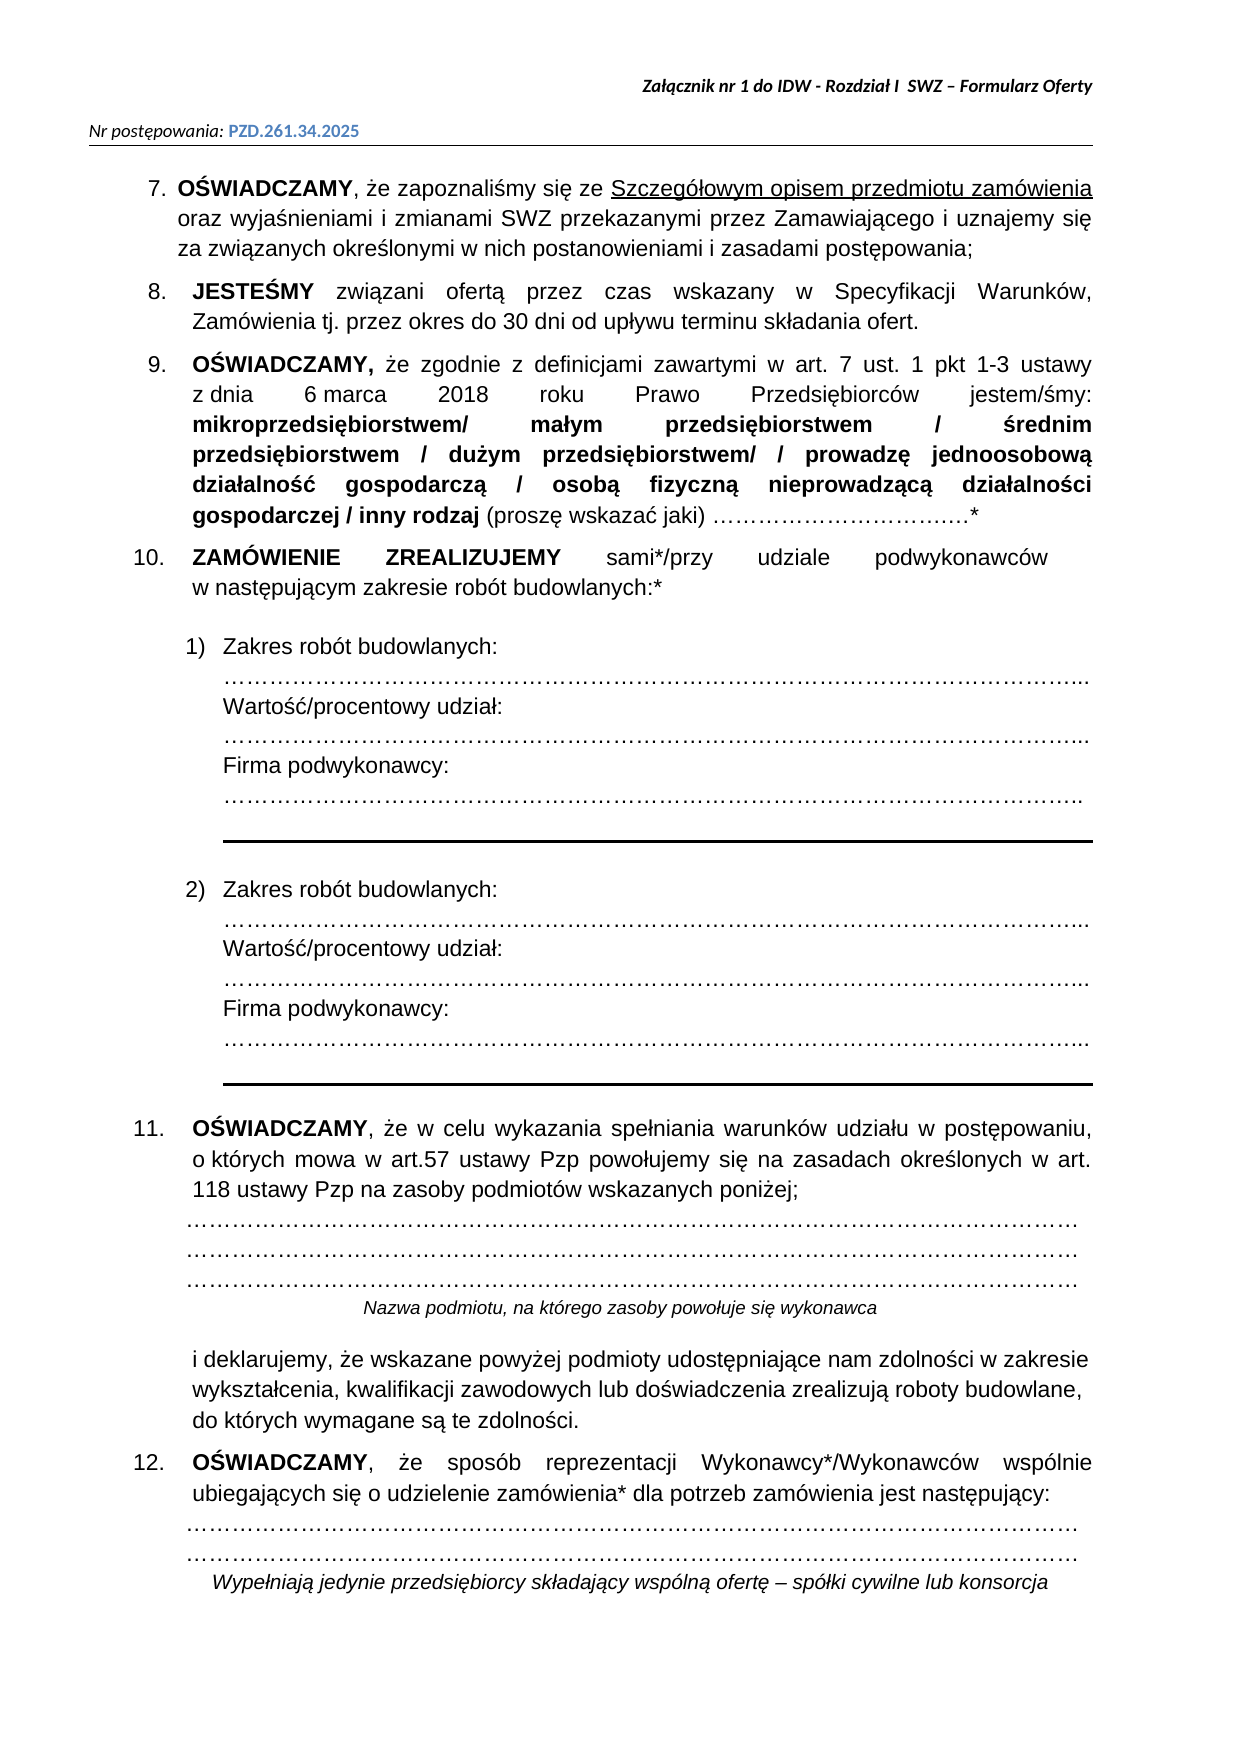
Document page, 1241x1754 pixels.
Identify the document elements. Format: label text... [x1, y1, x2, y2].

list OŚWIADCZAMY, że sposób reprezentacji Wykonawcy*/Wykonawców wspólnie ubiegających się o udzielenie zamówienia* dla potrzeb zamówienia jest następujący: [133, 1449, 1093, 1506]
list OŚWIADCZAMY, że w celu wykazania spełniania warunków udziału w postępowaniu, o których mowa w art.57 ustawy Pzp powołujemy się na zasadach określonych w art. 118 ustawy Pzp na zasoby podmiotów wskazanych poniżej; [133, 1115, 1093, 1202]
text Firma podwykonawcy: [223, 995, 1093, 1021]
text Nazwa podmiotu, na którego zasoby powołuje się wykonawca [148, 1297, 1093, 1318]
list ZAMÓWIENIE ZREALIZUJEMY sami*/przy udziale podwykonawców w następującym zakresie robót budowlanych:* [133, 544, 1093, 600]
text ……………………………………………………………………………………………………………………………………………………………………………………………………………… [185, 1510, 1093, 1566]
text Wartość/procentowy udział: [223, 693, 1093, 719]
list Zakres robót budowlanych: [185, 876, 1093, 902]
text …………………………………………………………………………………………………... [223, 965, 1093, 991]
list Wypełniają jedynie przedsiębiorcy składający wspólną ofertę – spółki cywilne lub konsorcja [177, 1570, 1093, 1594]
list Zakres robót budowlanych: [185, 633, 1093, 660]
list OŚWIADCZAMY, że zgodnie z definicjami zawartymi w art. 7 ust. 1 pkt 1-3 ustawy z dnia 6 marca 2018 roku Prawo Przedsiębiorców jestem/śmy: mikroprzedsiębiorstwem/ małym przedsiębiorstwem / średnim przedsiębiorstwem / dużym przedsiębiorstwem/ / prowadzę jednoosobową działalność gospodarczą / osobą fizyczną nieprowadzącą działalności gospodarczej / inny rodzaj (proszę wskazać jaki) ………………………….…* [148, 351, 1093, 528]
text Firma podwykonawcy: [223, 752, 1093, 778]
text …………………………………………………………………………………………………... [223, 663, 1093, 689]
text …………………………………………………………………………………………………... [223, 722, 1093, 749]
text …………………………………………………………………………………………………... [223, 1024, 1093, 1051]
text i deklarujemy, że wskazane powyżej podmioty udostępniające nam zdolności w zakresie wykształcenia, kwalifikacji zawodowych lub doświadczenia zrealizują roboty budowlane, do których wymagane są te zdolności. [192, 1346, 1093, 1433]
list OŚWIADCZAMY, że zapoznaliśmy się ze Szczegółowym opisem przedmiotu zamówienia oraz wyjaśnieniami i zmianami SWZ przekazanymi przez Zamawiającego i uznajemy się za związanych określonymi w nich postanowieniami i zasadami postępowania; [148, 174, 1093, 261]
text Wartość/procentowy udział: [223, 935, 1093, 962]
text …………………………………………………………………………………………………... [223, 906, 1093, 932]
text ………………………………………………………………………………………………….. [223, 782, 1093, 808]
list JESTEŚMY związani ofertą przez czas wskazany w Specyfikacji Warunków, Zamówienia tj. przez okres do 30 dni od upływu terminu składania ofert. [148, 278, 1093, 334]
list ……………………………………………………………………………………………………………………………………………………………………………………………………………………………………………………………………………………………………………………… [185, 1206, 1093, 1293]
